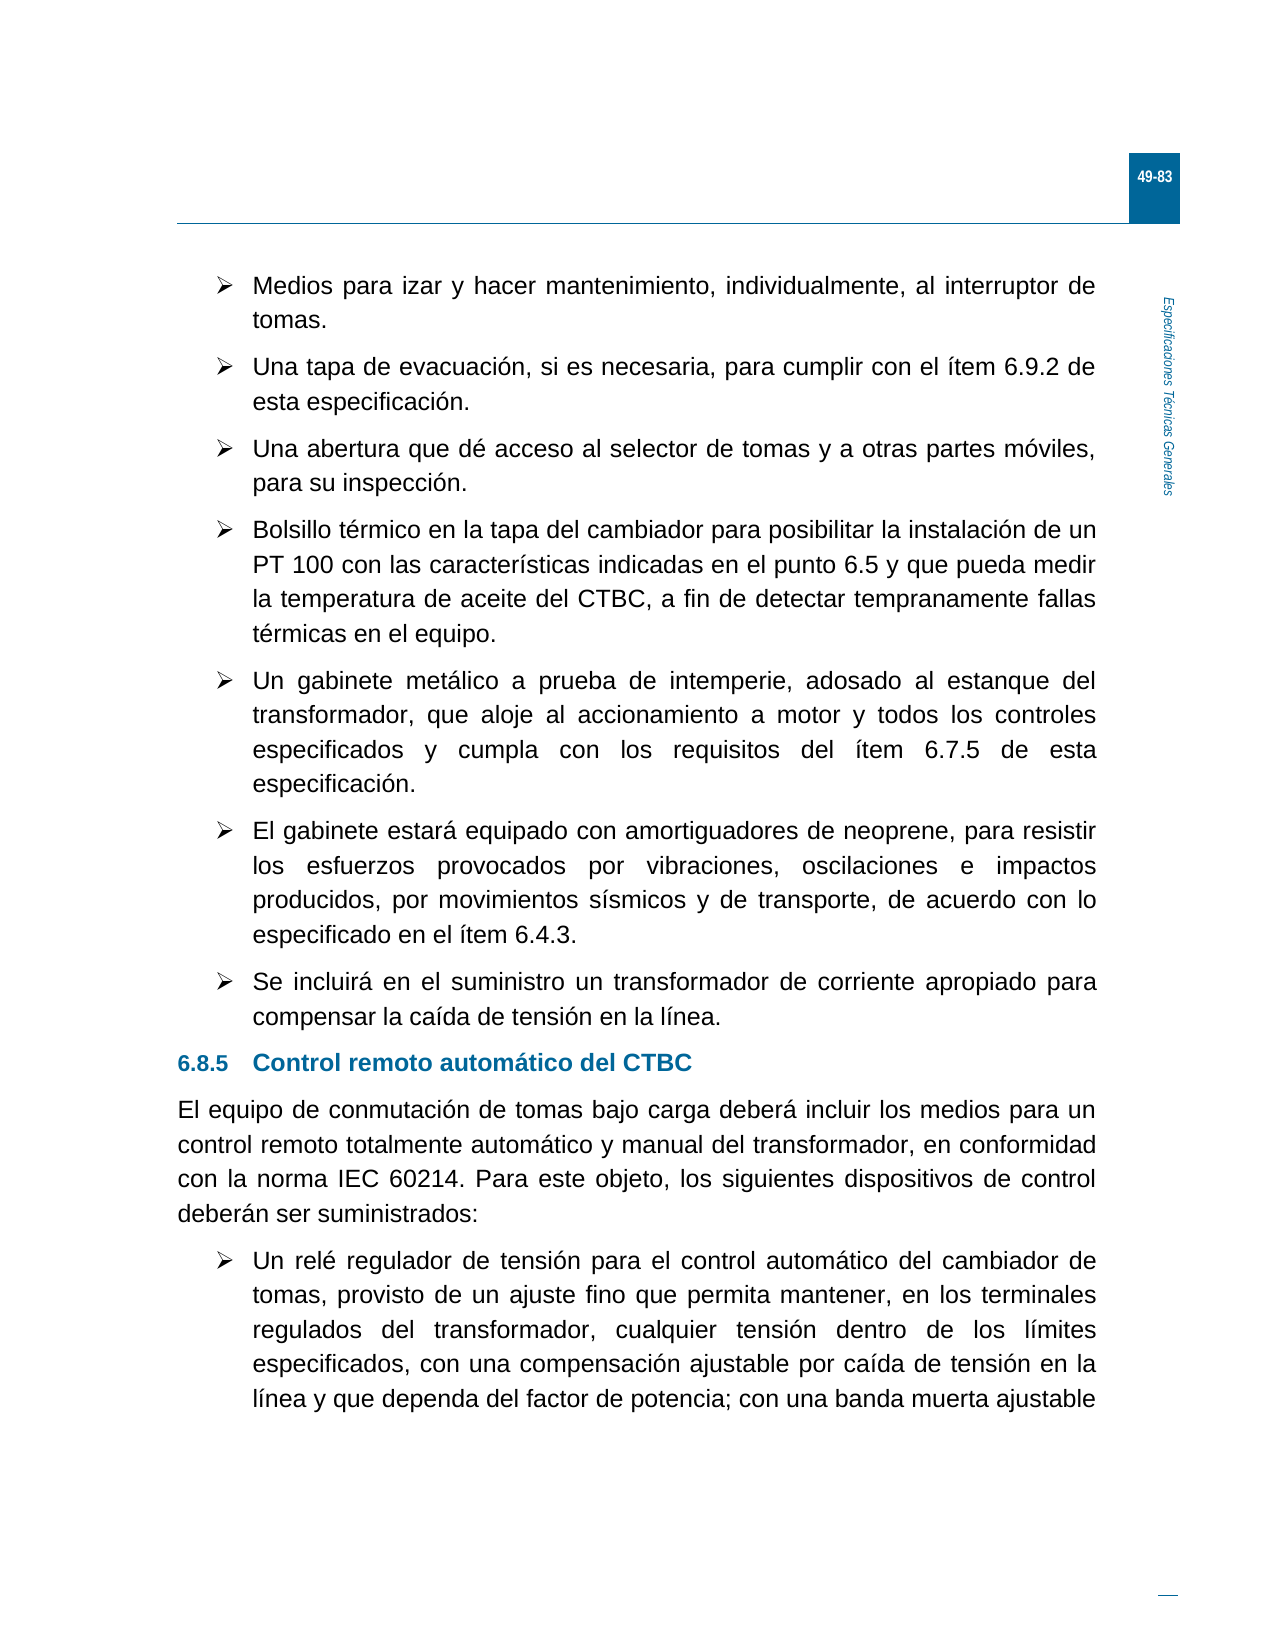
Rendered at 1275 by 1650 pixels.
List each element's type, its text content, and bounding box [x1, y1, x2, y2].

list Un gabinete metálico a prueba de intemperie, adosado al estanque del transformador, que aloje al accionamiento a motor y todos los controles especificados y cumpla con los requisitos del ítem 6.7.5 de esta especificación. [215, 666, 1098, 798]
text El equipo de conmutación de tomas bajo carga deberá incluir los medios para un control remoto totalmente automático y manual del transformador, en conformidad con la norma IEC 60214. Para este objeto, los siguientes dispositivos de control deberán ser suministrados: [177, 1095, 1098, 1228]
list Una tapa de evacuación, si es necesaria, para cumplir con el ítem 6.9.2 de esta especificación. [215, 352, 1098, 416]
subtitle Control remoto automático del CTBC [177, 1048, 1098, 1077]
list Se incluirá en el suministro un transformador de corriente apropiado para compensar la caída de tensión en la línea. [215, 967, 1098, 1030]
list Bolsillo térmico en la tapa del cambiador para posibilitar la instalación de un PT 100 con las características indicadas en el punto 6.5 y que pueda medir la temperatura de aceite del CTBC, a fin de detectar tempranamente fallas térmicas en el equipo. [215, 515, 1098, 648]
list Una abertura que dé acceso al selector de tomas y a otras partes móviles, para su inspección. [215, 434, 1098, 497]
list Medios para izar y hacer mantenimiento, individualmente, al interruptor de tomas. [215, 271, 1098, 334]
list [215, 1246, 1098, 1413]
list El gabinete estará equipado con amortiguadores de neoprene, para resistir los esfuerzos provocados por vibraciones, oscilaciones e impactos producidos, por movimientos sísmicos y de transporte, de acuerdo con lo especificado en el ítem 6.4.3. [215, 816, 1098, 949]
